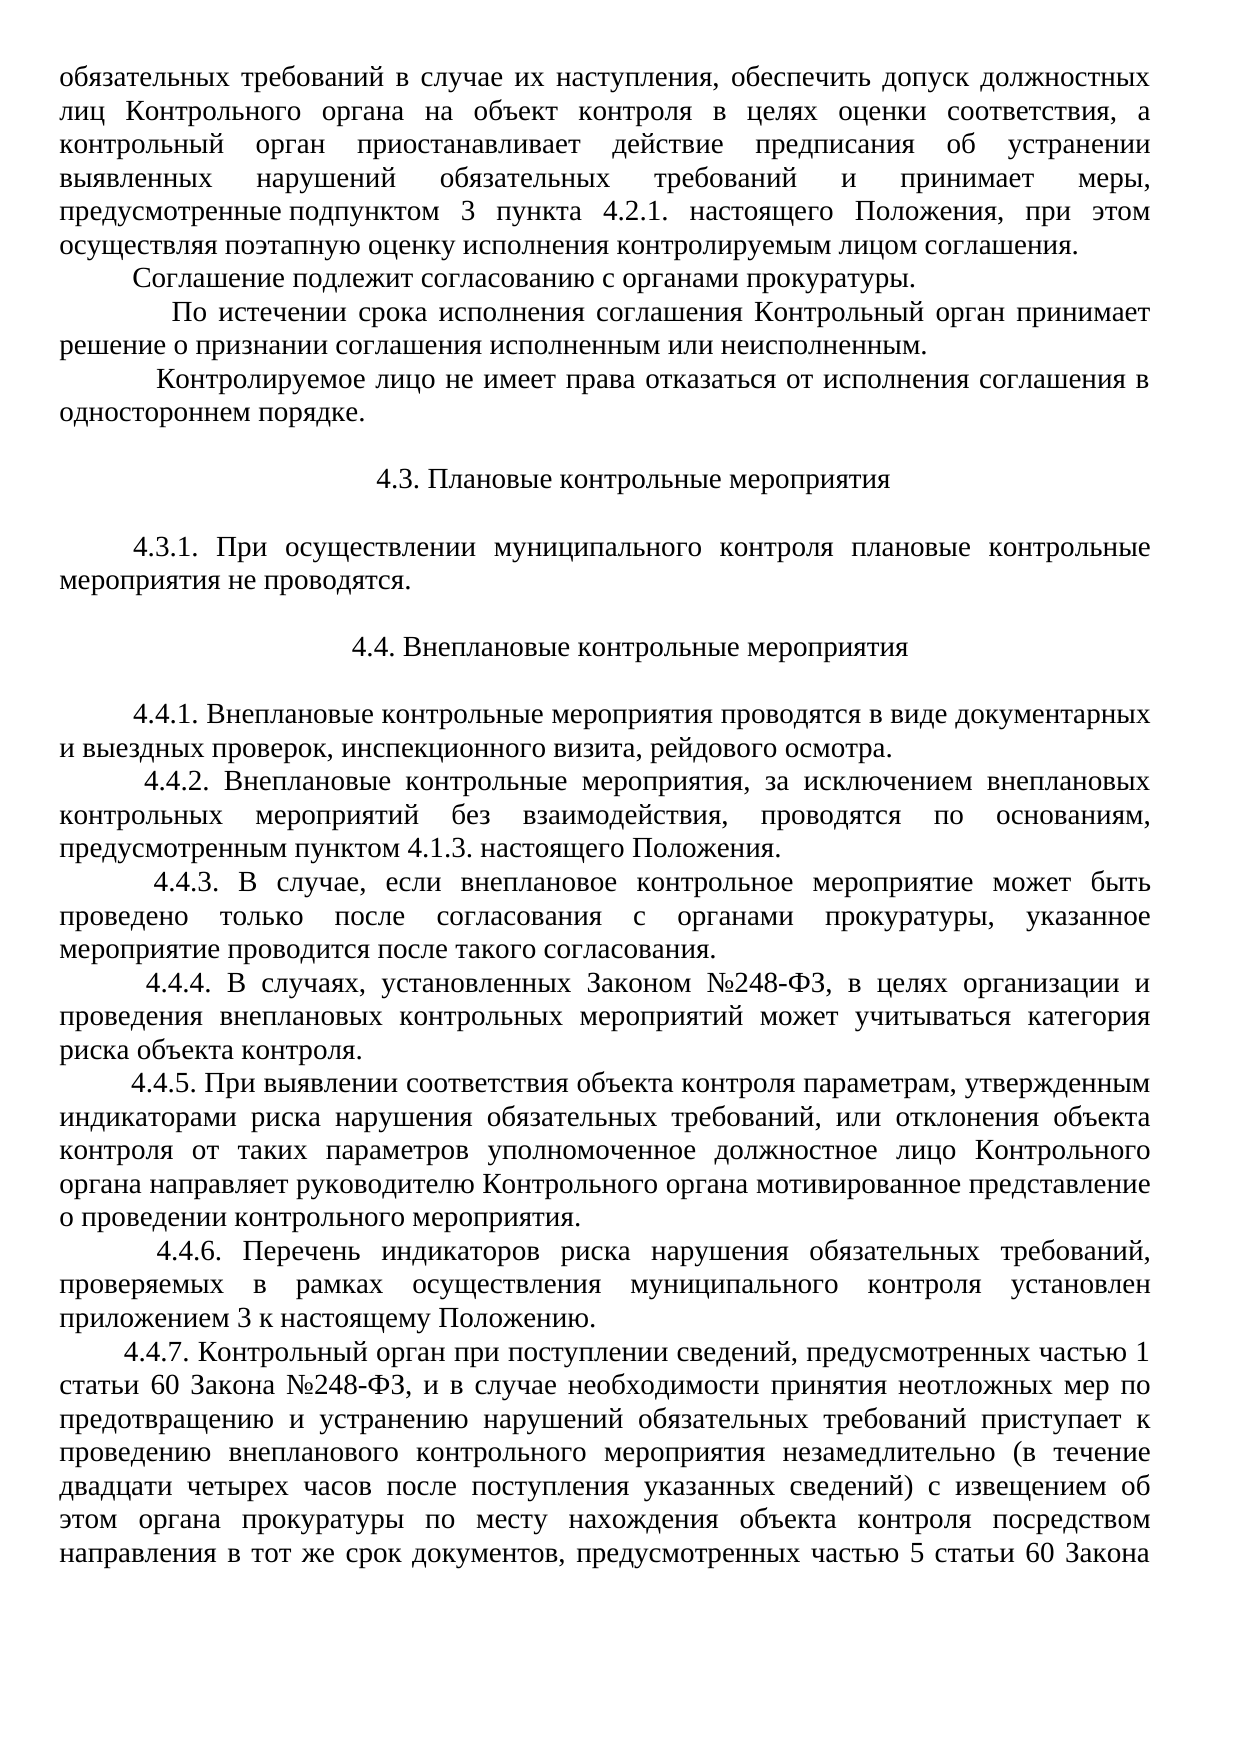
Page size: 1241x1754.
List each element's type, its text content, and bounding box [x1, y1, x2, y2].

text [59, 59, 1152, 260]
text 4.4.6. Перечень индикаторов риска нарушения обязательных требований, проверяемых в рамках осуществления муниципального контроля установлен приложением 3 к настоящему Положению. [59, 1233, 1152, 1334]
text Контролируемое лицо не имеет права отказаться от исполнения соглашения в одностороннем порядке. [59, 361, 1152, 428]
text 4.4. Внеплановые контрольные мероприятия [59, 629, 1152, 663]
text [59, 1334, 1152, 1568]
text 4.4.2. Внеплановые контрольные мероприятия, за исключением внеплановых контрольных мероприятий без взаимодействия, проводятся по основаниям, предусмотренным пунктом 4.1.3. настоящего Положения. [59, 763, 1152, 864]
text 4.4.3. В случае, если внеплановое контрольное мероприятие может быть проведено только после согласования с органами прокуратуры, указанное мероприятие проводится после такого согласования. [59, 864, 1152, 965]
text Соглашение подлежит согласованию с органами прокуратуры. [59, 260, 1152, 294]
text 4.3.1. При осуществлении муниципального контроля плановые контрольные мероприятия не проводятся. [59, 529, 1152, 596]
text По истечении срока исполнения соглашения Контрольный орган принимает решение о признании соглашения исполненным или неисполненным. [59, 294, 1152, 361]
text 4.4.5. При выявлении соответствия объекта контроля параметрам, утвержденным индикаторами риска нарушения обязательных требований, или отклонения объекта контроля от таких параметров уполномоченное должностное лицо Контрольного органа направляет руководителю Контрольного органа мотивированное представление о проведении контрольного мероприятия. [59, 1065, 1152, 1233]
text 4.4.4. В случаях, установленных Законом №248-ФЗ, в целях организации и проведения внеплановых контрольных мероприятий может учитываться категория риска объекта контроля. [59, 965, 1152, 1065]
text 4.4.1. Внеплановые контрольные мероприятия проводятся в виде документарных и выездных проверок, инспекционного визита, рейдового осмотра. [59, 696, 1152, 763]
list 4.3. Плановые контрольные мероприятия [59, 462, 1152, 495]
